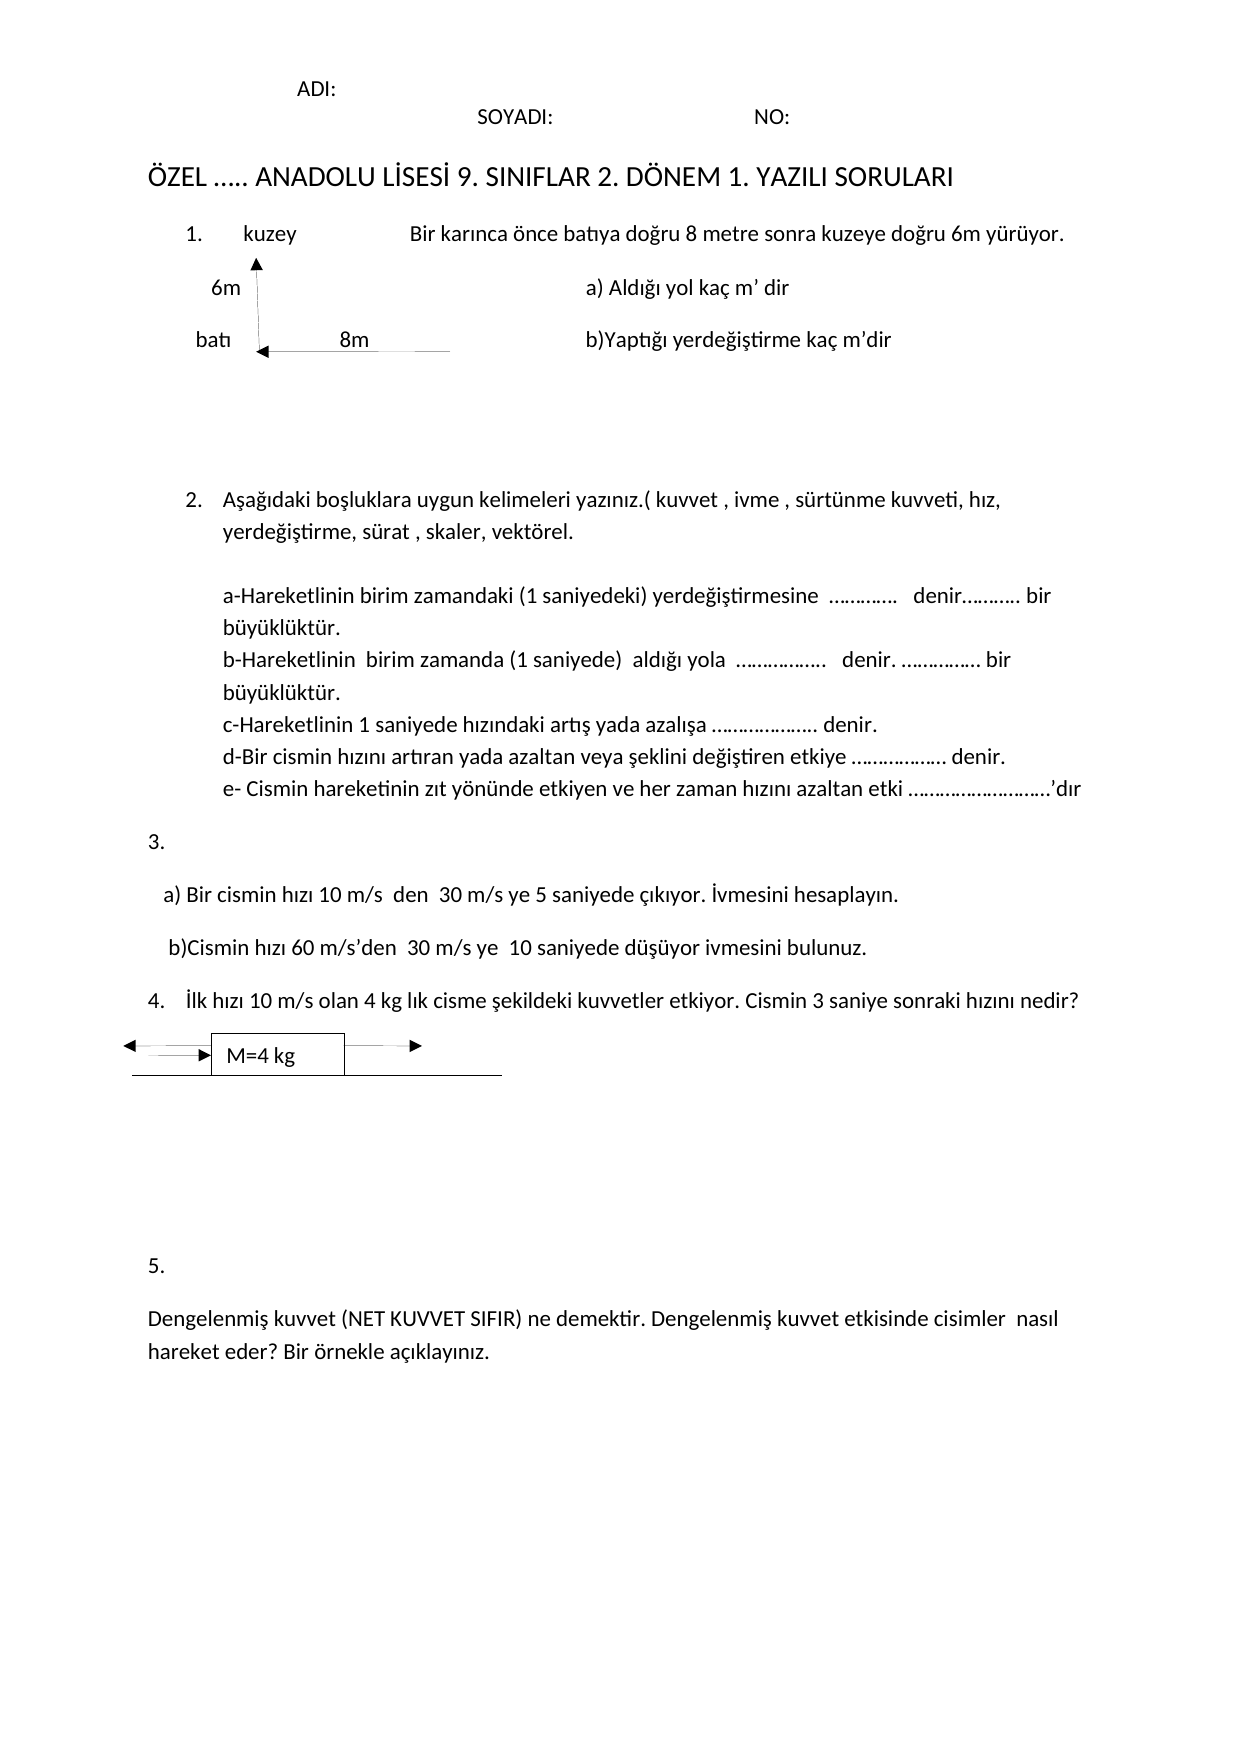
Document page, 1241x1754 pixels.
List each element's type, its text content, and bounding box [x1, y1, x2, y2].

list d-Bir cismin hızını artıran yada azaltan veya şeklini değiştiren etkiye ……………… denir. [223, 742, 1093, 770]
list kuzey Bir karınca önce batıya doğru 8 metre sonra kuzeye doğru 6m yürüyor. [185, 219, 1093, 248]
text 4. İlk hızı 10 m/s olan 4 kg lık cisme şekildeki kuvvetler etkiyor. Cismin 3 saniye sonraki hızını nedir? [148, 986, 1093, 1014]
text b)Cismin hızı 60 m/s’den 30 m/s ye 10 saniyede düşüyor ivmesini bulunuz. [148, 933, 1093, 961]
text ÖZEL ….. ANADOLU LİSESİ 9. SINIFLAR 2. DÖNEM 1. YAZILI SORULARI [148, 158, 1093, 193]
text 5. [148, 1252, 1093, 1279]
text 6m a) Aldığı yol kaç m’ dir [185, 273, 257, 301]
text 6m a) Aldığı yol kaç m’ dir [257, 273, 1093, 301]
text a) Bir cismin hızı 10 m/s den 30 m/s ye 5 saniyede çıkıyor. İvmesini hesaplayın. [148, 880, 1093, 908]
list Aşağıdaki boşluklara uygun kelimeleri yazınız.( kuvvet , ivme , sürtünme kuvveti, hız, yerdeğiştirme, sürat , skaler, vektörel. [185, 485, 1093, 545]
list a-Hareketlinin birim zamandaki (1 saniyedeki) yerdeğiştirmesine …………. denir……….. bir büyüklüktür. [223, 581, 1093, 641]
list b-Hareketlinin birim zamanda (1 saniyede) aldığı yola …………….. denir. …………… bir büyüklüktür. [223, 646, 1093, 706]
text batı 8m b)Yaptığı yerdeğiştirme kaç m’dir [259, 326, 1093, 354]
text 3. [148, 827, 1093, 855]
list e- Cismin hareketinin zıt yönünde etkiyen ve her zaman hızını azaltan etki ………………………’dır [223, 774, 1093, 802]
text Dengelenmiş kuvvet (NET KUVVET SIFIR) ne demektir. Dengelenmiş kuvvet etkisinde cisimler nasıl hareket eder? Bir örnekle açıklayınız. [148, 1304, 1093, 1365]
list c-Hareketlinin 1 saniyede hızındaki artış yada azalışa ……………….. denir. [223, 710, 1093, 738]
